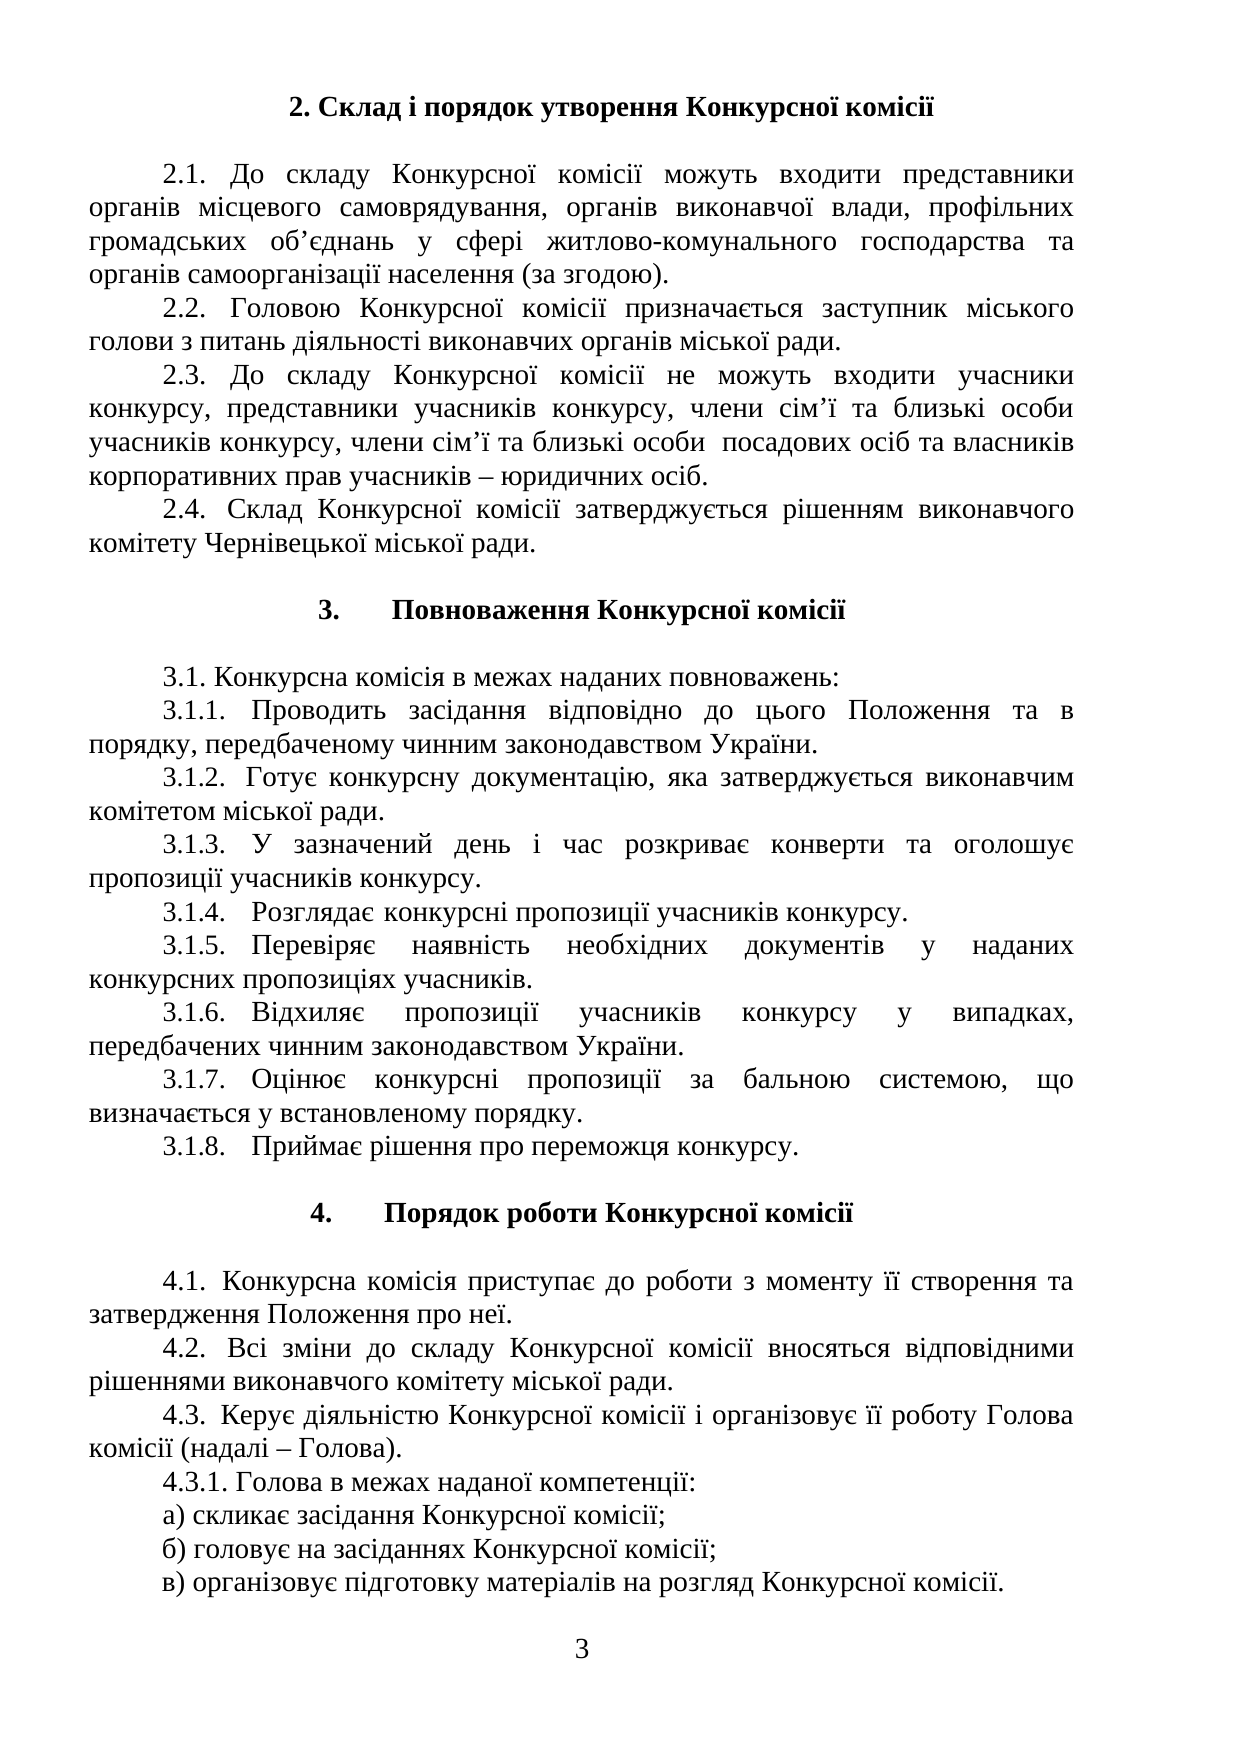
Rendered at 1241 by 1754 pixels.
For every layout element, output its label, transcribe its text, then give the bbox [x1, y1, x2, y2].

text 4.3.1. Голова в межах наданої компетенції: [162, 1464, 1075, 1497]
list Відхиляє пропозиції учасників конкурсу у випадках, передбачених чинним законодавством України. [89, 994, 1075, 1061]
text 3.1. Конкурсна комісія в межах наданих повноважень: [89, 659, 1075, 692]
text в) організовує підготовку матеріалів на розгляд Конкурсної комісії. [89, 1564, 1075, 1598]
list Керує діяльністю Конкурсної комісії і організовує її роботу Голова комісії (надалі – Голова). [89, 1397, 1075, 1464]
list До складу Конкурсної комісії можуть входити представники органів місцевого самоврядування, органів виконавчої влади, профільних громадських об’єднань у сфері житлово-комунального господарства та органів самоорганізації населення (за згодою). [89, 156, 1075, 290]
list Конкурсна комісія приступає до роботи з моменту її створення та затвердження Положення про неї. [89, 1263, 1075, 1330]
list Розглядає конкурсні пропозиції учасників конкурсу. [89, 894, 1075, 927]
list Проводить засідання відповідно до цього Положення та в порядку, передбаченому чинним законодавством України. [89, 692, 1075, 759]
list Перевіряє наявність необхідних документів у наданих конкурсних пропозиціях учасників. [89, 927, 1075, 994]
list Головою Конкурсної комісії призначається заступник міського голови з питань діяльності виконавчих органів міської ради. [89, 290, 1075, 357]
list Повноваження Конкурсної комісії [89, 592, 1075, 625]
list До складу Конкурсної комісії не можуть входити учасники конкурсу, представники учасників конкурсу, члени сім’ї та близькі особи учасників конкурсу, члени сім’ї та близькі особи посадових осіб та власників корпоративних прав учасників – юридичних осіб. [89, 357, 1075, 491]
text 3 [89, 1632, 1075, 1665]
text б) головує на засіданнях Конкурсної комісії; [89, 1531, 1075, 1564]
list Приймає рішення про переможця конкурсу. [89, 1128, 1075, 1162]
list Готує конкурсну документацію, яка затверджується виконавчим комітетом міської ради. [89, 759, 1075, 827]
list Всі зміни до складу Конкурсної комісії вносяться відповідними рішеннями виконавчого комітету міської ради. [89, 1330, 1075, 1397]
list Порядок роботи Конкурсної комісії [89, 1196, 1075, 1229]
text 2. Склад і порядок утворення Конкурсної комісії [148, 89, 1075, 122]
list Оцінює конкурсні пропозиції за бальною системою, що визначається у встановленому порядку. [89, 1061, 1075, 1128]
text а) скликає засідання Конкурсної комісії; [162, 1497, 1075, 1531]
list Склад Конкурсної комісії затверджується рішенням виконавчого комітету Чернівецької міської ради. [89, 491, 1075, 558]
list У зазначений день і час розкриває конверти та оголошує пропозиції учасників конкурсу. [89, 827, 1075, 894]
